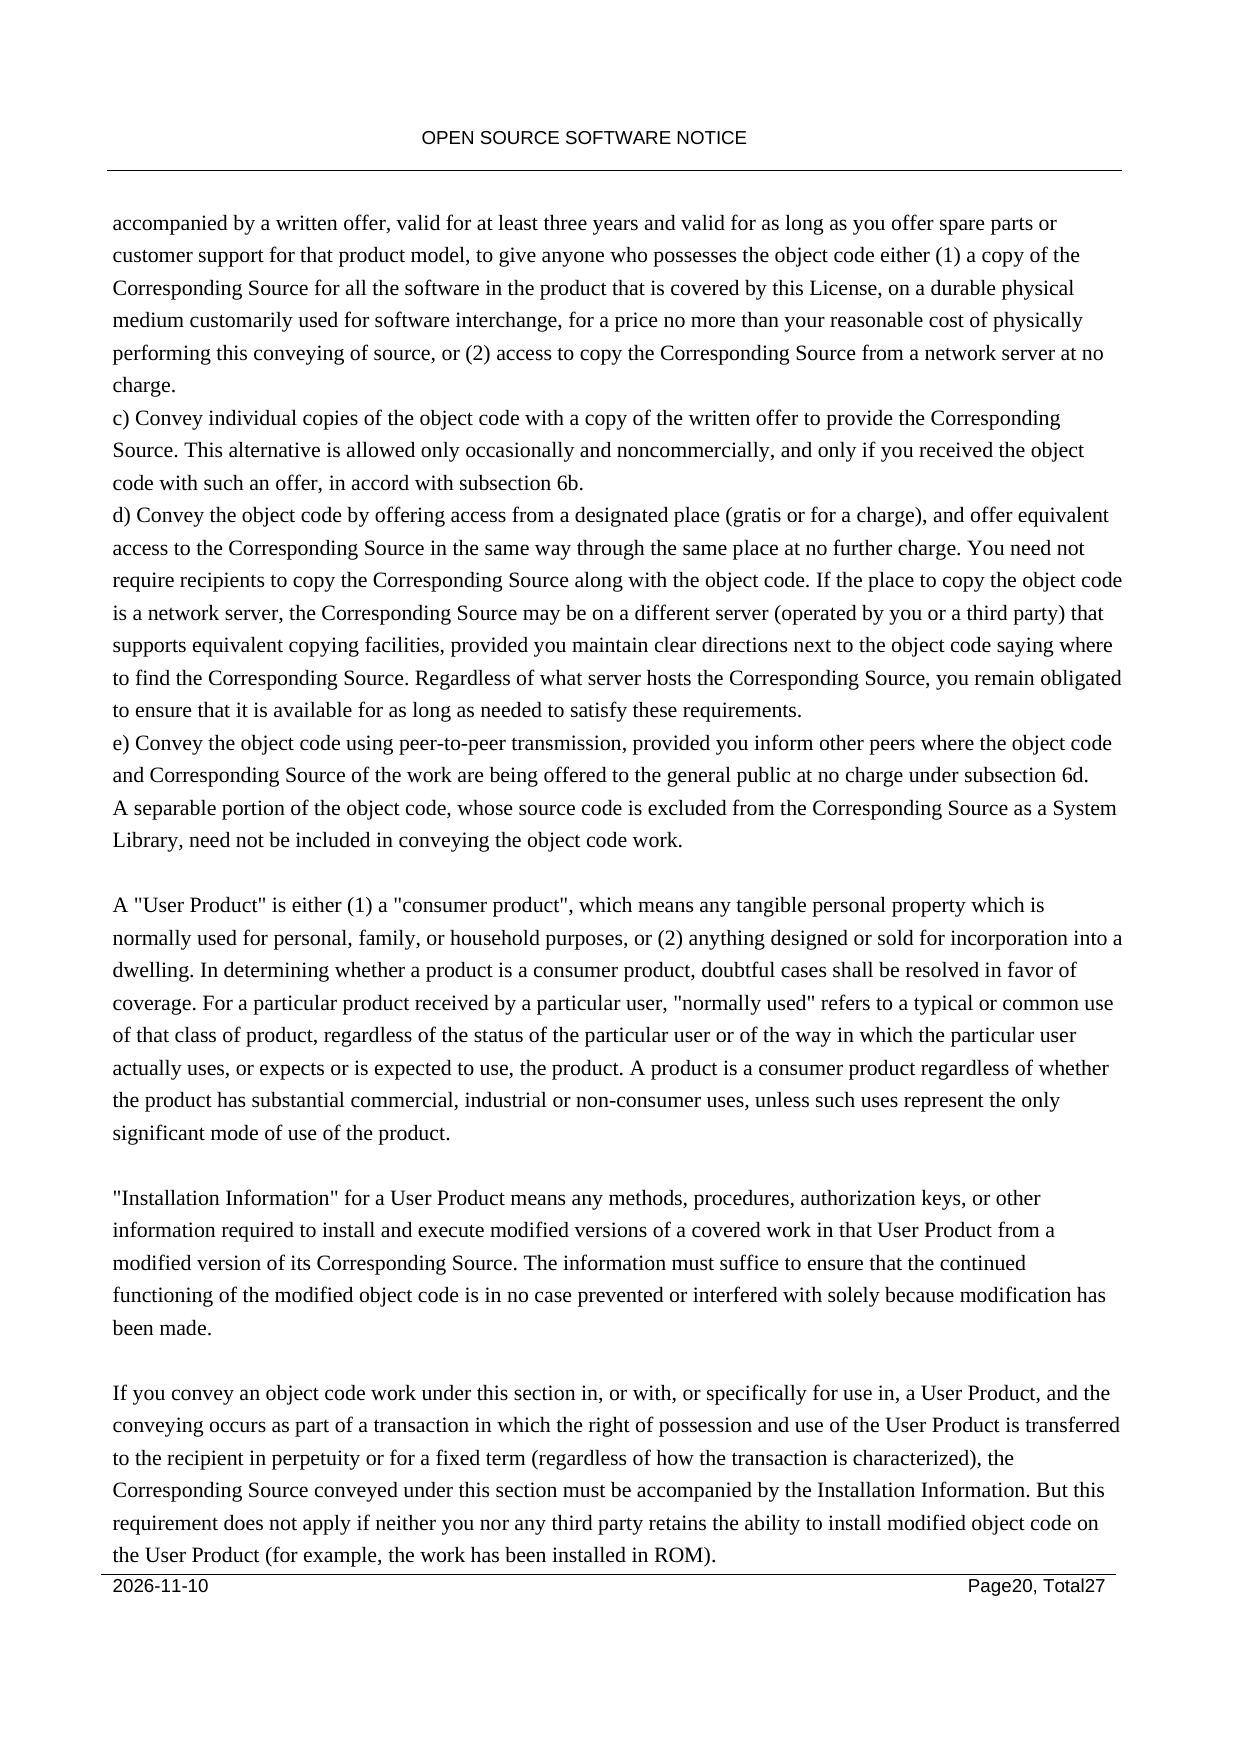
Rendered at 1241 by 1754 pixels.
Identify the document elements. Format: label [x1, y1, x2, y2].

text [112, 206, 1128, 1571]
